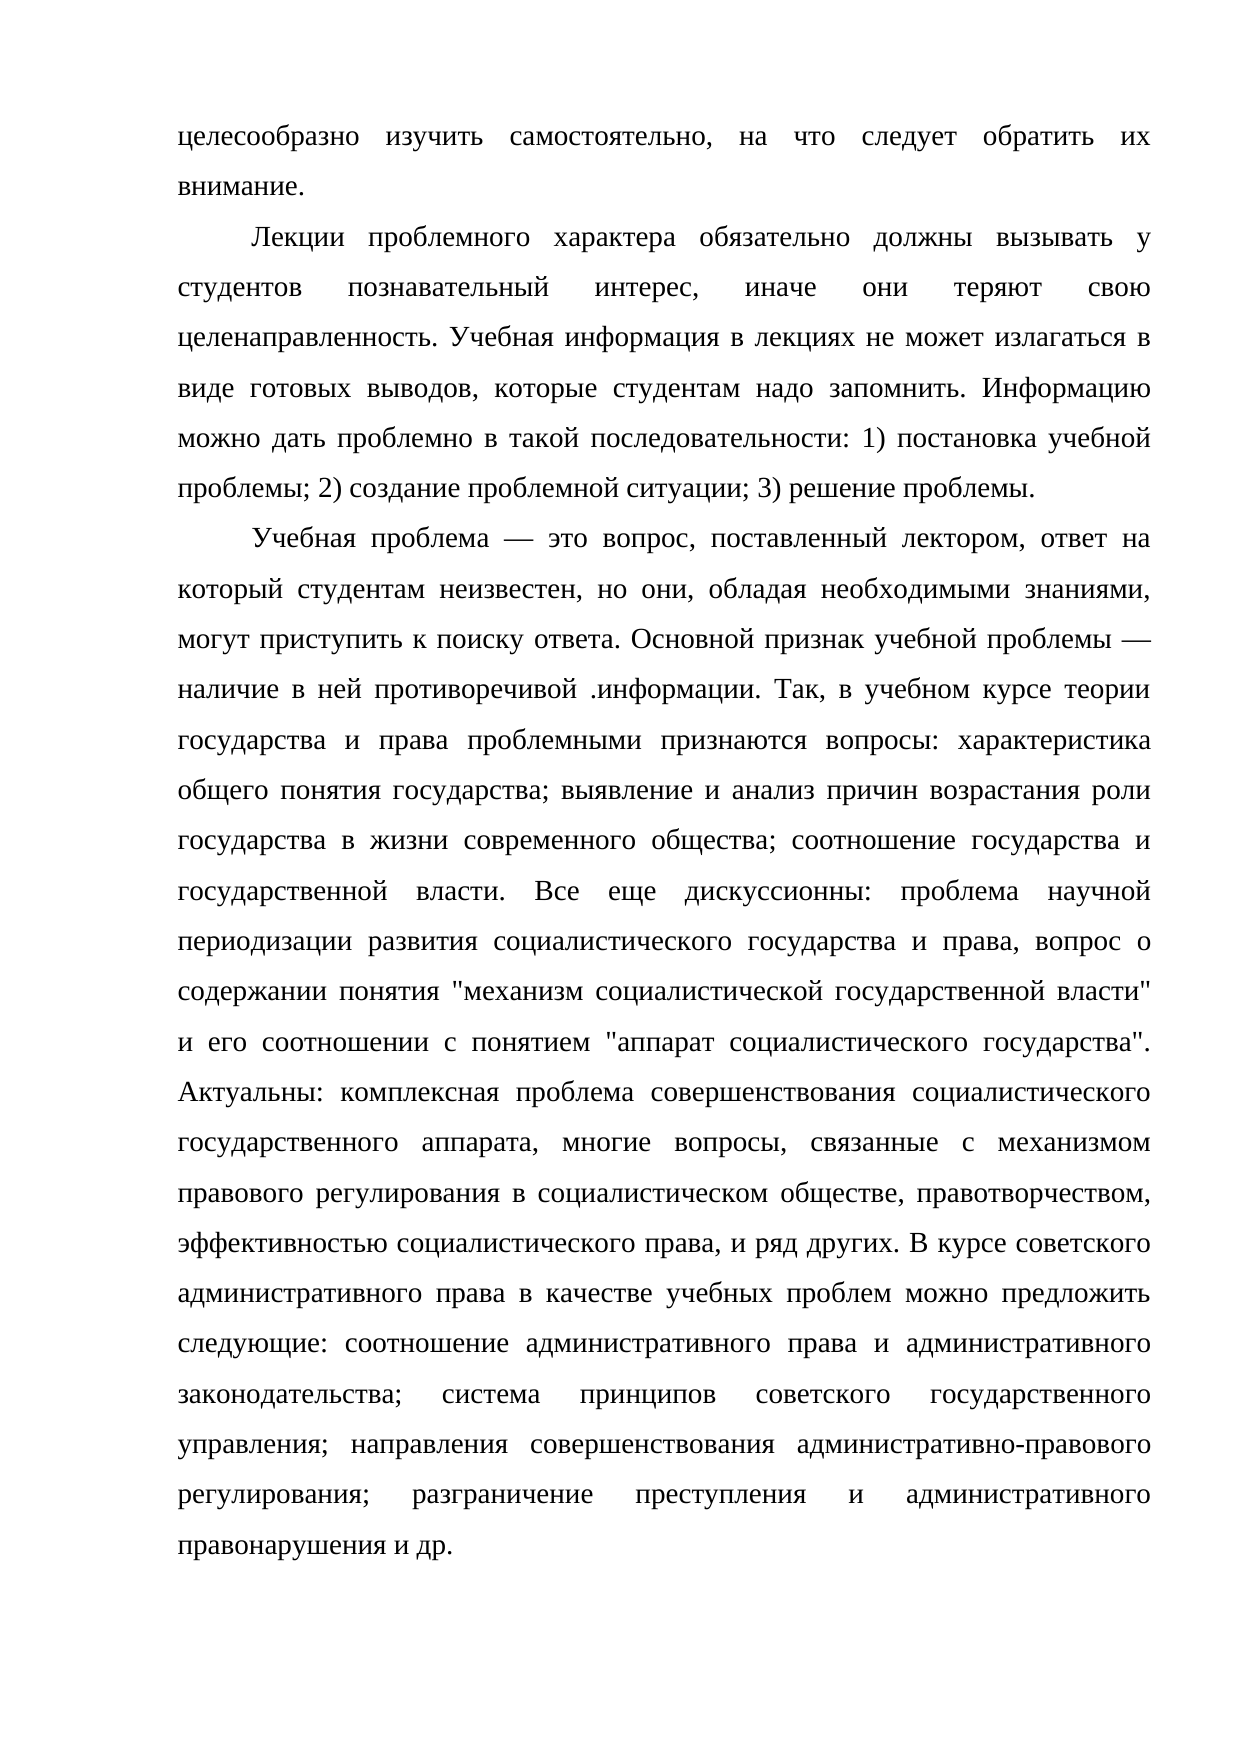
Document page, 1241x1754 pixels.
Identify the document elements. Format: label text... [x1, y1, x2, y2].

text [177, 118, 1152, 202]
text Учебная проблема — это вопрос, поставленный лектором, ответ на который студентам неизвестен, но они, обладая необходимыми знаниями, могут приступить к поиску ответа. Основной признак учебной проблемы — наличие в ней противоречивой .информации. Так, в учебном курсе теории государства и права проблемными признаются вопросы: характеристика общего понятия государства; выявление и анализ причин возрастания роли государства в жизни современного общества; соотношение государства и государственной власти. Все еще дискуссионны: проблема научной периодизации развития социалистического государства и права, вопрос о содержании понятия "механизм социалистической государственной власти" и его соотношении с понятием "аппарат социалистического государства". Актуальны: комплексная проблема совершенствования социалистического государственного аппарата, многие вопросы, связанные с механизмом правового регулирования в социалистическом обществе, правотворчеством, эффективностью социалистического права, и ряд других. В курсе советского административного права в качестве учебных проблем можно предложить следующие: соотношение административного права и административного законодательства; система принципов советского государственного управления; направления совершенствования административно-правового регулирования; разграничение преступления и административного правонарушения и др. [177, 521, 1152, 1560]
text Лекции проблемного характера обязательно должны вызывать у студентов познавательный интерес, иначе они теряют свою целенаправленность. Учебная информация в лекциях не может излагаться в виде готовых выводов, которые студентам надо запомнить. Информацию можно дать проблемно в такой последовательности: 1) постановка учебной проблемы; 2) создание проблемной ситуации; 3) решение проблемы. [177, 219, 1152, 504]
